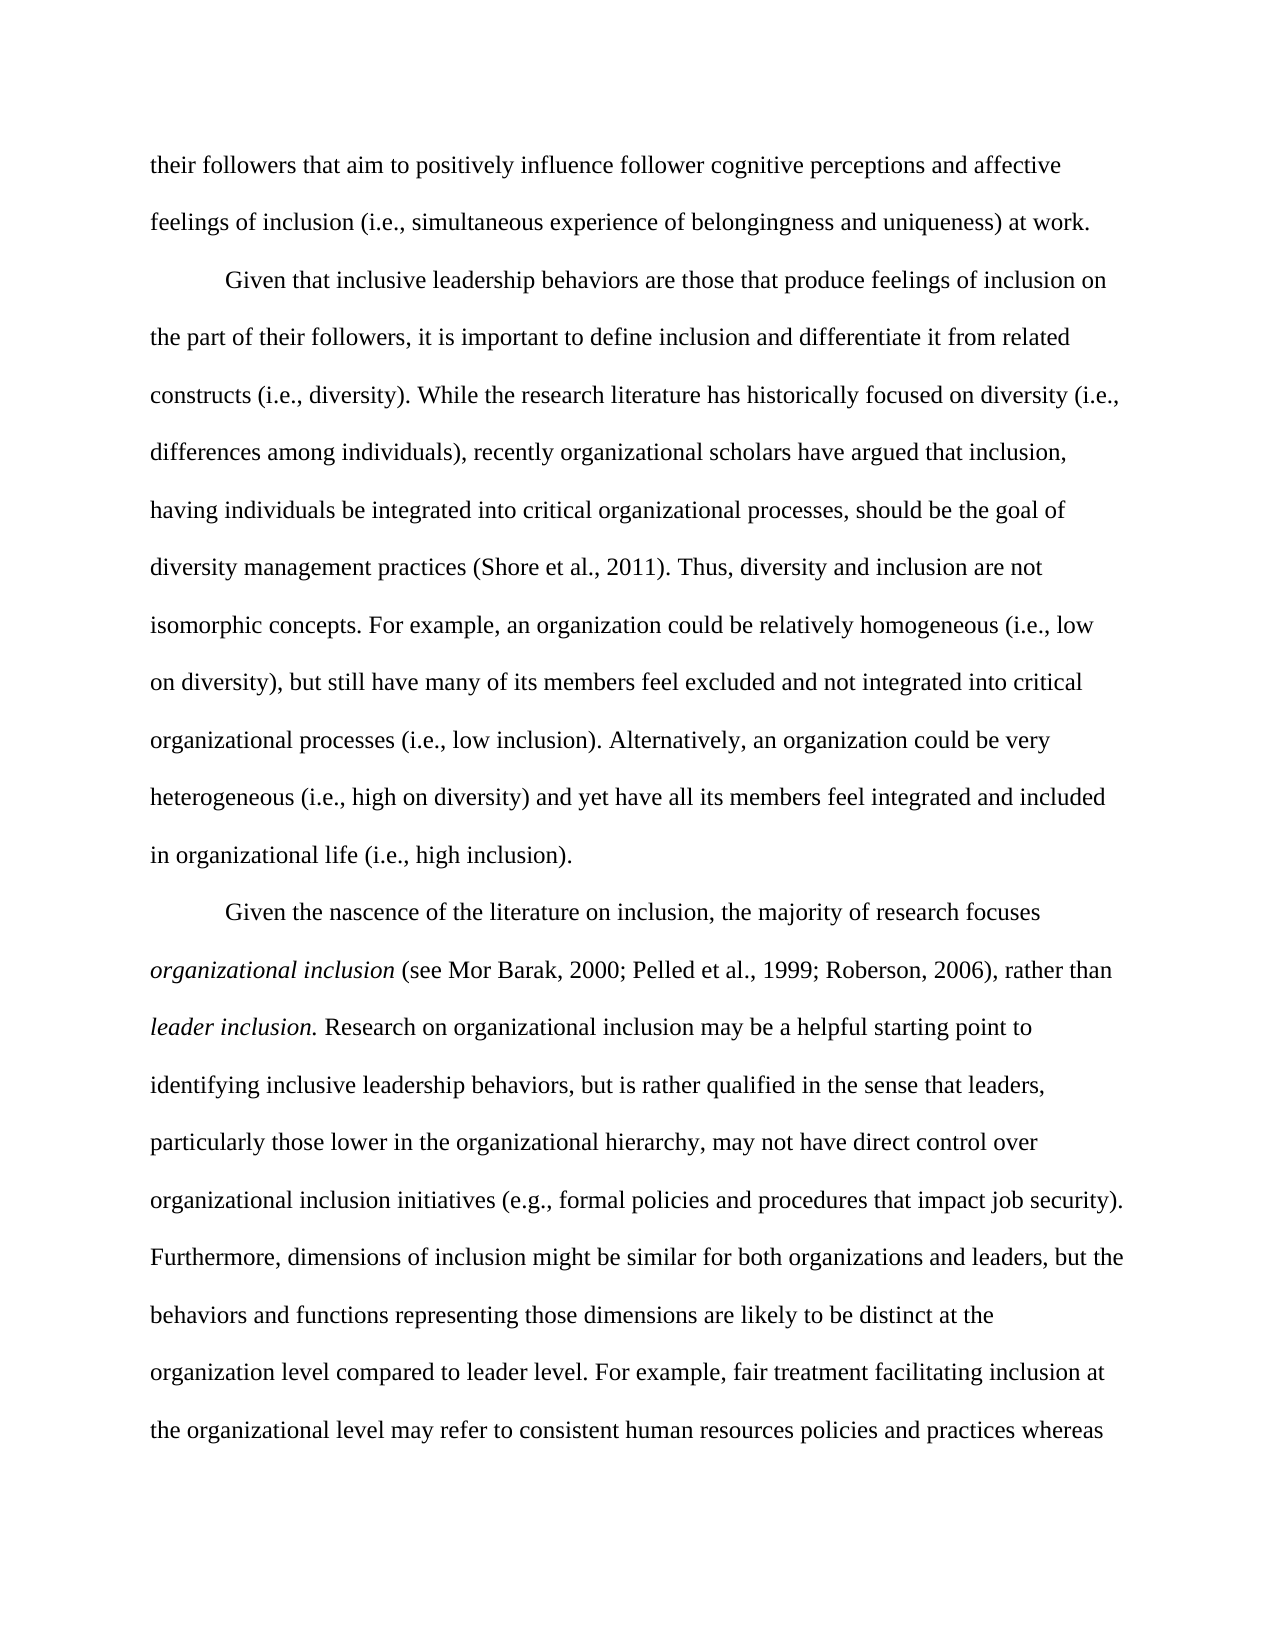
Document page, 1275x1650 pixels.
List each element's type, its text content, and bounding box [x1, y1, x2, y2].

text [150, 150, 1125, 236]
text Given that inclusive leadership behaviors are those that produce feelings of inclusion on the part of their followers, it is important to define inclusion and differentiate it from related constructs (i.e., diversity). While the research literature has historically focused on diversity (i.e., differences among individuals), recently organizational scholars have argued that inclusion, having individuals be integrated into critical organizational processes, should be the goal of diversity management practices (Shore et al., 2011). Thus, diversity and inclusion are not isomorphic concepts. For example, an organization could be relatively homogeneous (i.e., low on diversity), but still have many of its members feel excluded and not integrated into critical organizational processes (i.e., low inclusion). Alternatively, an organization could be very heterogeneous (i.e., high on diversity) and yet have all its members feel integrated and included in organizational life (i.e., high inclusion). [150, 265, 1125, 869]
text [150, 897, 1125, 1444]
